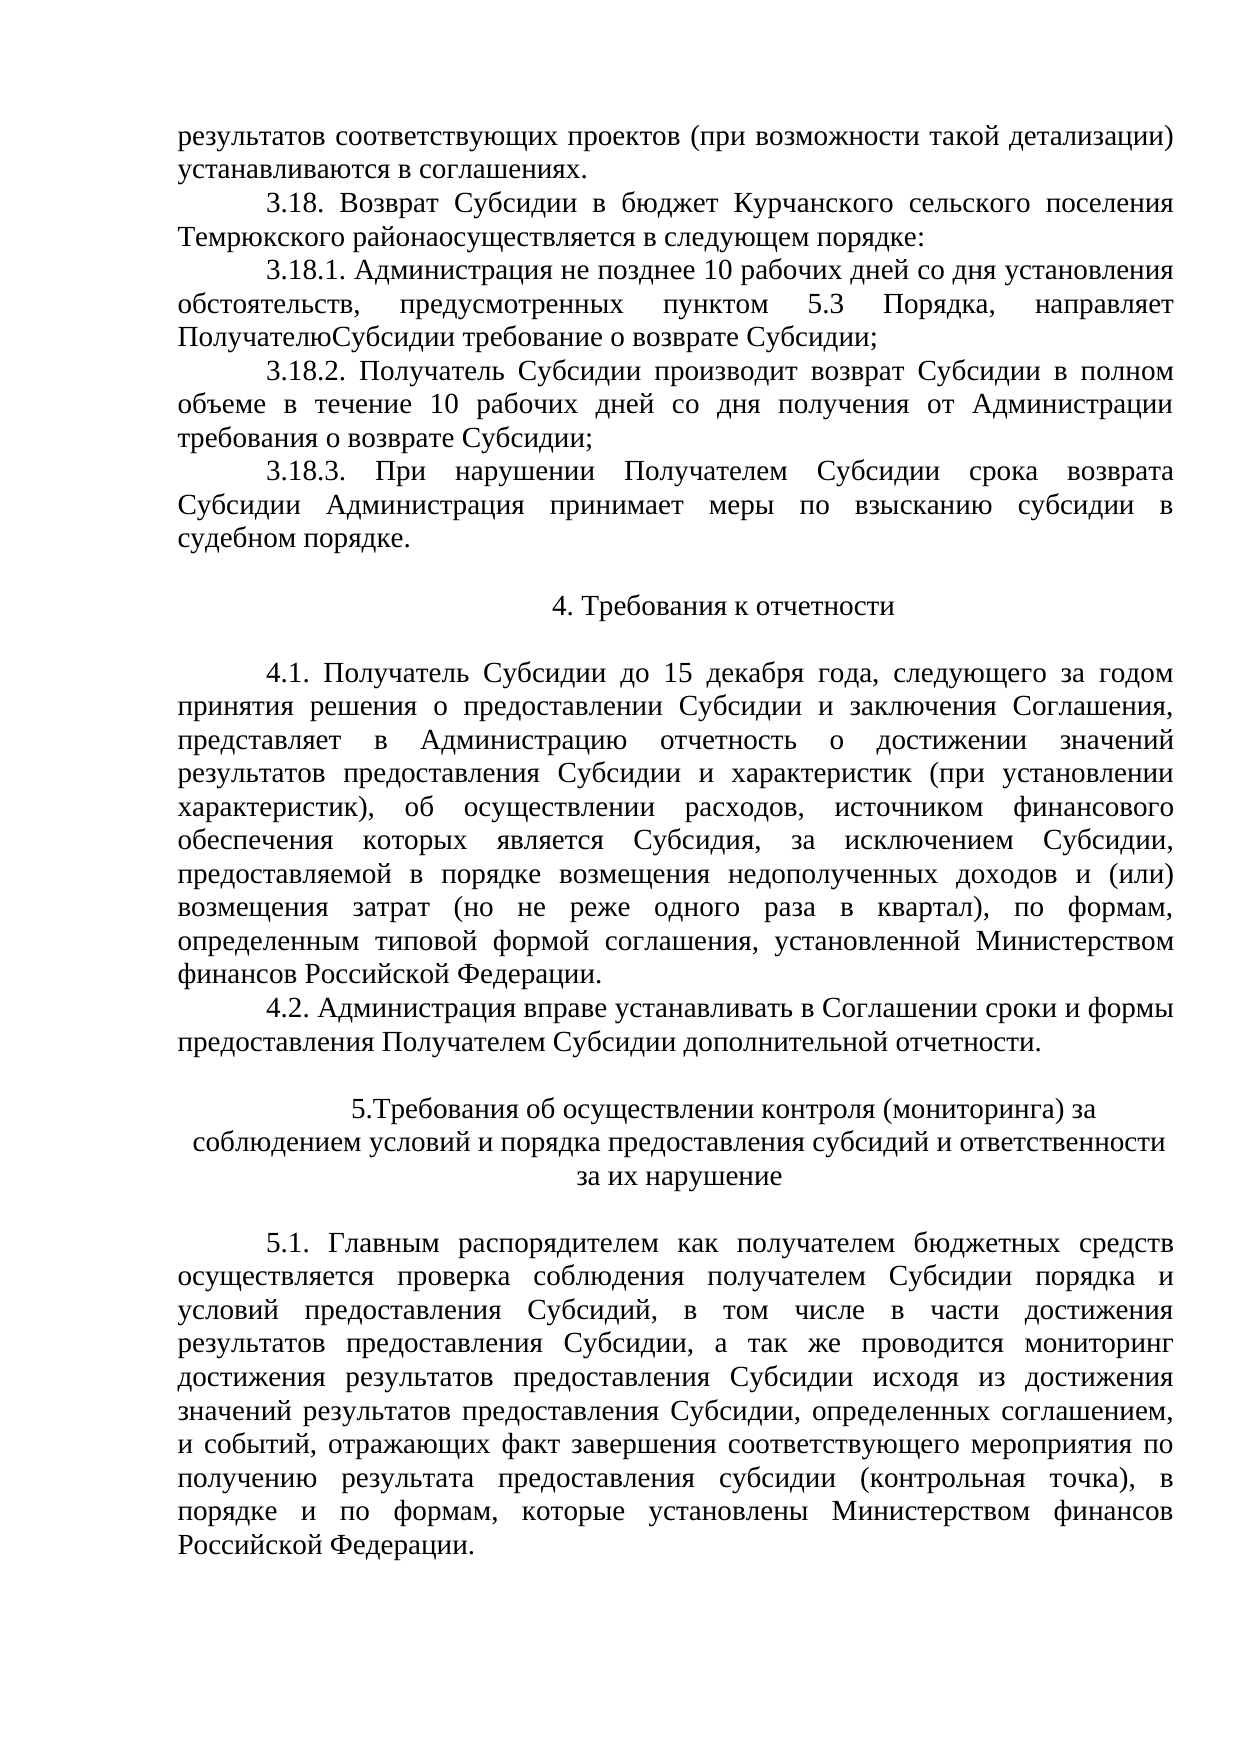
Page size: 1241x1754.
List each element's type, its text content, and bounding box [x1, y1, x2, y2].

text 3.18.1. Администрация не позднее 10 рабочих дней со дня установления обстоятельств, предусмотренных пунктом 5.3 Порядка, направляет ПолучателюСубсидии требование о возврате Субсидии; [177, 252, 1174, 353]
text 4.1. Получатель Субсидии до 15 декабря года, следующего за годом принятия решения о предоставлении Субсидии и заключения Соглашения, представляет в Администрацию отчетность о достижении значений результатов предоставления Субсидии и характеристик (при установлении характеристик), об осуществлении расходов, источником финансового обеспечения которых является Субсидия, за исключением Субсидии, предоставляемой в порядке возмещения недополученных доходов и (или) возмещения затрат (но не реже одного раза в квартал), по формам, определенным типовой формой соглашения, установленной Министерством финансов Российской Федерации. [177, 655, 1174, 990]
text 3.18.3. При нарушении Получателем Субсидии срока возврата Субсидии Администрация принимает меры по взысканию субсидии в судебном порядке. [177, 453, 1174, 554]
text 5.1. Главным распорядителем как получателем бюджетных средств осуществляется проверка соблюдения получателем Субсидии порядка и условий предоставления Субсидий, в том числе в части достижения результатов предоставления Субсидии, а так же проводится мониторинг достижения результатов предоставления Субсидии исходя из достижения значений результатов предоставления Субсидии, определенных соглашением, и событий, отражающих факт завершения соответствующего мероприятия по получению результата предоставления субсидии (контрольная точка), в порядке и по формам, которые установлены Министерством финансов Российской Федерации. [177, 1225, 1174, 1560]
text 3.18. Возврат Субсидии в бюджет Курчанского сельского поселения Темрюкского районаосуществляется в следующем порядке: [177, 185, 1174, 252]
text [177, 118, 1174, 185]
subtitle 5.Требования об осуществлении контроля (мониторинга) за соблюдением условий и порядка предоставления субсидий и ответственности за их нарушение [177, 1091, 1181, 1191]
subtitle 4. Требования к отчетности [177, 588, 1181, 621]
text 4.2. Администрация вправе устанавливать в Соглашении сроки и формы предоставления Получателем Субсидии дополнительной отчетности. [177, 990, 1174, 1057]
text 3.18.2. Получатель Субсидии производит возврат Субсидии в полном объеме в течение 10 рабочих дней со дня получения от Администрации требования о возврате Субсидии; [177, 353, 1174, 453]
